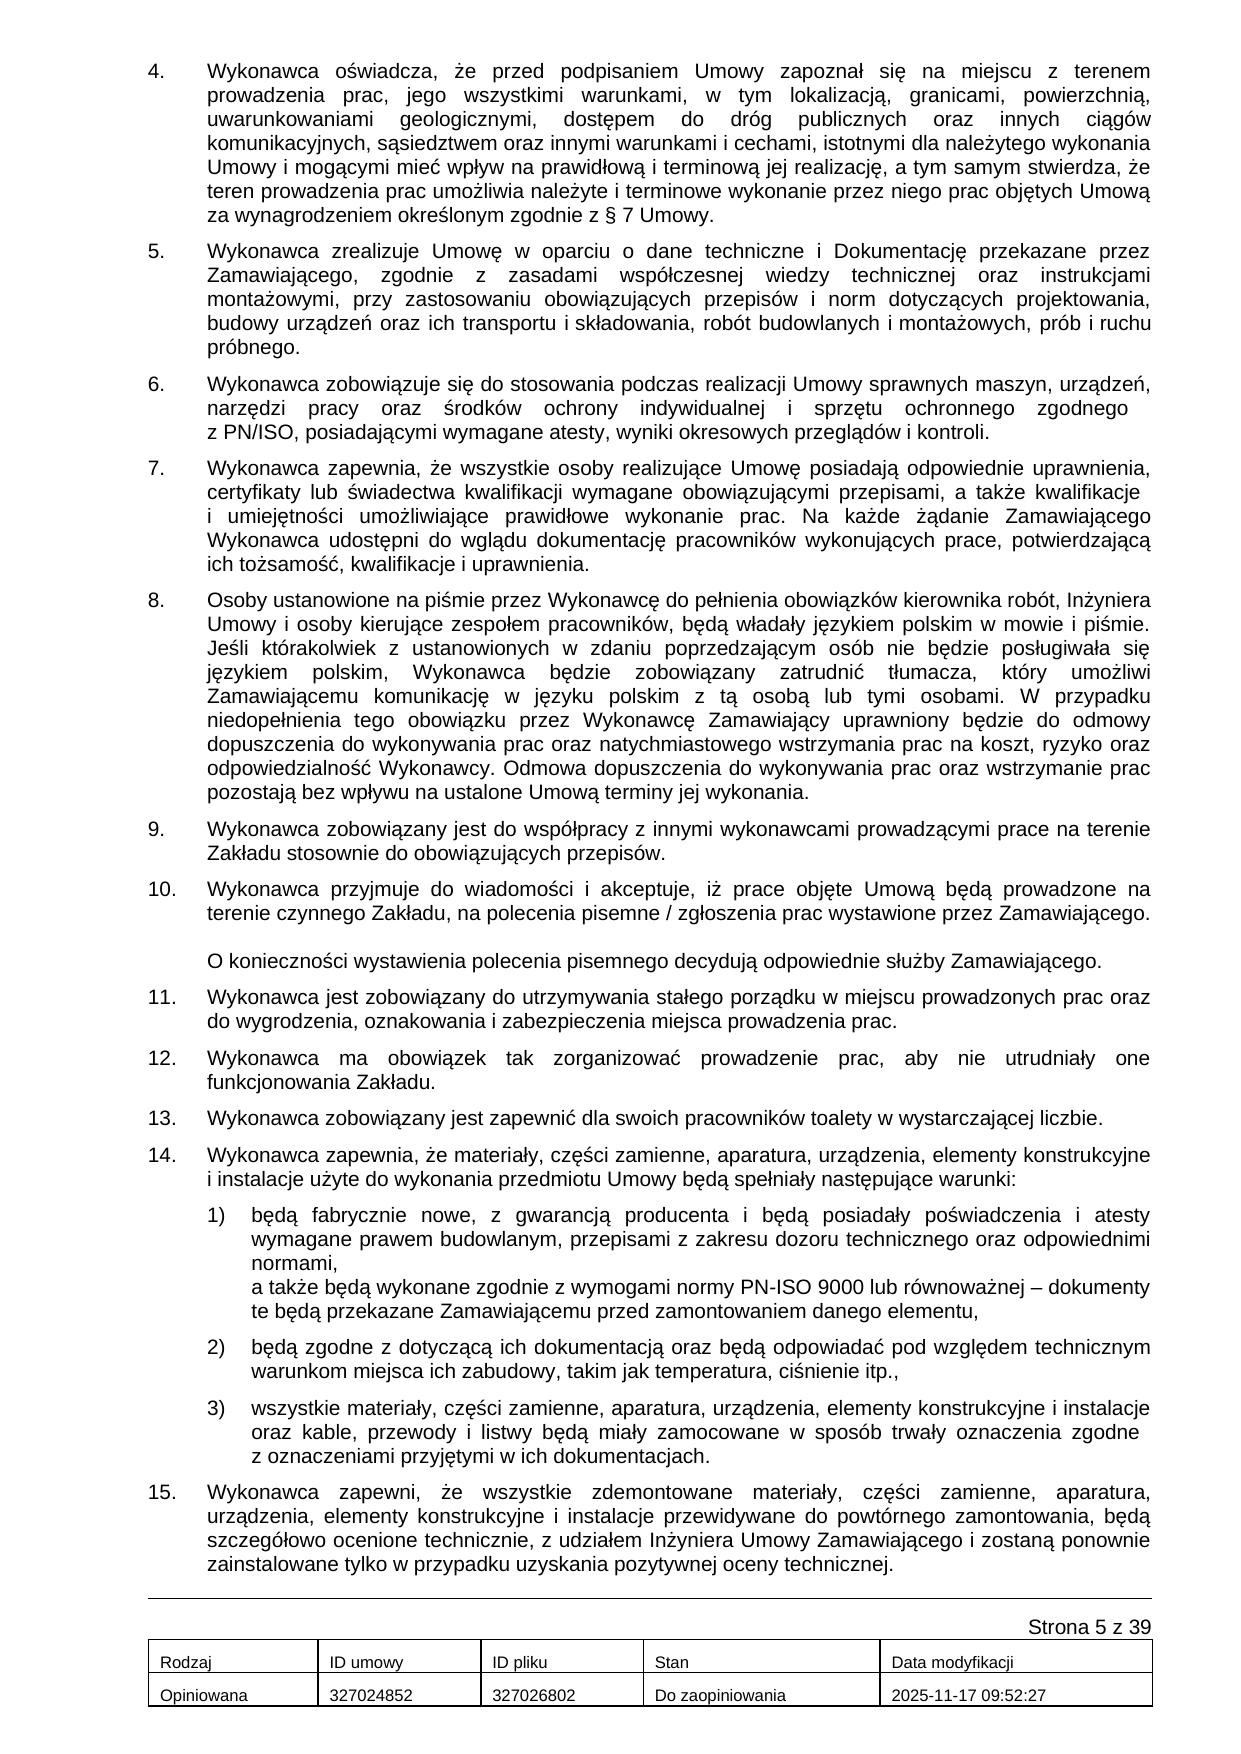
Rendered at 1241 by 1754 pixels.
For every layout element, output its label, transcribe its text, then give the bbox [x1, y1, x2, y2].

list będą zgodne z dotyczącą ich dokumentacją oraz będą odpowiadać pod względem technicznym warunkom miejsca ich zabudowy, takim jak temperatura, ciśnienie itp., [207, 1335, 1152, 1383]
list Wykonawca zobowiązany jest do współpracy z innymi wykonawcami prowadzącymi prace na terenie Zakładu stosownie do obowiązujących przepisów. [148, 816, 1152, 864]
list Wykonawca zobowiązuje się do stosowania podczas realizacji Umowy sprawnych maszyn, urządzeń, narzędzi pracy oraz środków ochrony indywidualnej i sprzętu ochronnego zgodnego z PN/ISO, posiadającymi wymagane atesty, wyniki okresowych przeglądów i kontroli. [148, 372, 1152, 443]
list Wykonawca jest zobowiązany do utrzymywania stałego porządku w miejscu prowadzonych prac oraz do wygrodzenia, oznakowania i zabezpieczenia miejsca prowadzenia prac. [148, 985, 1152, 1033]
list Wykonawca zobowiązany jest zapewnić dla swoich pracowników toalety w wystarczającej liczbie. [148, 1106, 1152, 1130]
list wszystkie materiały, części zamienne, aparatura, urządzenia, elementy konstrukcyjne i instalacje oraz kable, przewody i listwy będą miały zamocowane w sposób trwały oznaczenia zgodne z oznaczeniami przyjętymi w ich dokumentacjach. [207, 1396, 1152, 1467]
list Wykonawca oświadcza, że przed podpisaniem Umowy zapoznał się na miejscu z terenem prowadzenia prac, jego wszystkimi warunkami, w tym lokalizacją, granicami, powierzchnią, uwarunkowaniami geologicznymi, dostępem do dróg publicznych oraz innych ciągów komunikacyjnych, sąsiedztwem oraz innymi warunkami i cechami, istotnymi dla należytego wykonania Umowy i mogącymi mieć wpływ na prawidłową i terminową jej realizację, a tym samym stwierdza, że teren prowadzenia prac umożliwia należyte i terminowe wykonanie przez niego prac objętych Umową za wynagrodzeniem określonym zgodnie z § 7 Umowy. [148, 59, 1152, 227]
list Wykonawca zrealizuje Umowę w oparciu o dane techniczne i Dokumentację przekazane przez Zamawiającego, zgodnie z zasadami współczesnej wiedzy technicznej oraz instrukcjami montażowymi, przy zastosowaniu obowiązujących przepisów i norm dotyczących projektowania, budowy urządzeń oraz ich transportu i składowania, robót budowlanych i montażowych, prób i ruchu próbnego. [148, 239, 1152, 359]
list Wykonawca ma obowiązek tak zorganizować prowadzenie prac, aby nie utrudniały one funkcjonowania Zakładu. [148, 1046, 1152, 1093]
list Wykonawca zapewnia, że wszystkie osoby realizujące Umowę posiadają odpowiednie uprawnienia, certyfikaty lub świadectwa kwalifikacji wymagane obowiązującymi przepisami, a także kwalifikacje i umiejętności umożliwiające prawidłowe wykonanie prac. Na każde żądanie Zamawiającego Wykonawca udostępni do wglądu dokumentację pracowników wykonujących prace, potwierdzającą ich tożsamość, kwalifikacje i uprawnienia. [148, 456, 1152, 576]
list Wykonawca zapewnia, że materiały, części zamienne, aparatura, urządzenia, elementy konstrukcyjne i instalacje użyte do wykonania przedmiotu Umowy będą spełniały następujące warunki: [148, 1142, 1152, 1190]
list Wykonawca przyjmuje do wiadomości i akceptuje, iż prace objęte Umową będą prowadzone na terenie czynnego Zakładu, na polecenia pisemne / zgłoszenia prac wystawione przez Zamawiającego. O konieczności wystawienia polecenia pisemnego decydują odpowiednie służby Zamawiającego. [148, 877, 1152, 973]
list Wykonawca zapewni, że wszystkie zdemontowane materiały, części zamienne, aparatura, urządzenia, elementy konstrukcyjne i instalacje przewidywane do powtórnego zamontowania, będą szczegółowo ocenione technicznie, z udziałem Inżyniera Umowy Zamawiającego i zostaną ponownie zainstalowane tylko w przypadku uzyskania pozytywnej oceny technicznej. [148, 1480, 1152, 1576]
list będą fabrycznie nowe, z gwarancją producenta i będą posiadały poświadczenia i atesty wymagane prawem budowlanym, przepisami z zakresu dozoru technicznego oraz odpowiednimi normami, a także będą wykonane zgodnie z wymogami normy PN-ISO 9000 lub równoważnej – dokumenty te będą przekazane Zamawiającemu przed zamontowaniem danego elementu, [207, 1203, 1152, 1323]
list Osoby ustanowione na piśmie przez Wykonawcę do pełnienia obowiązków kierownika robót, Inżyniera Umowy i osoby kierujące zespołem pracowników, będą władały językiem polskim w mowie i piśmie. Jeśli którakolwiek z ustanowionych w zdaniu poprzedzającym osób nie będzie posługiwała się językiem polskim, Wykonawca będzie zobowiązany zatrudnić tłumacza, który umożliwi Zamawiającemu komunikację w języku polskim z tą osobą lub tymi osobami. W przypadku niedopełnienia tego obowiązku przez Wykonawcę Zamawiający uprawniony będzie do odmowy dopuszczenia do wykonywania prac oraz natychmiastowego wstrzymania prac na koszt, ryzyko oraz odpowiedzialność Wykonawcy. Odmowa dopuszczenia do wykonywania prac oraz wstrzymanie prac pozostają bez wpływu na ustalone Umową terminy jej wykonania. [148, 588, 1152, 804]
